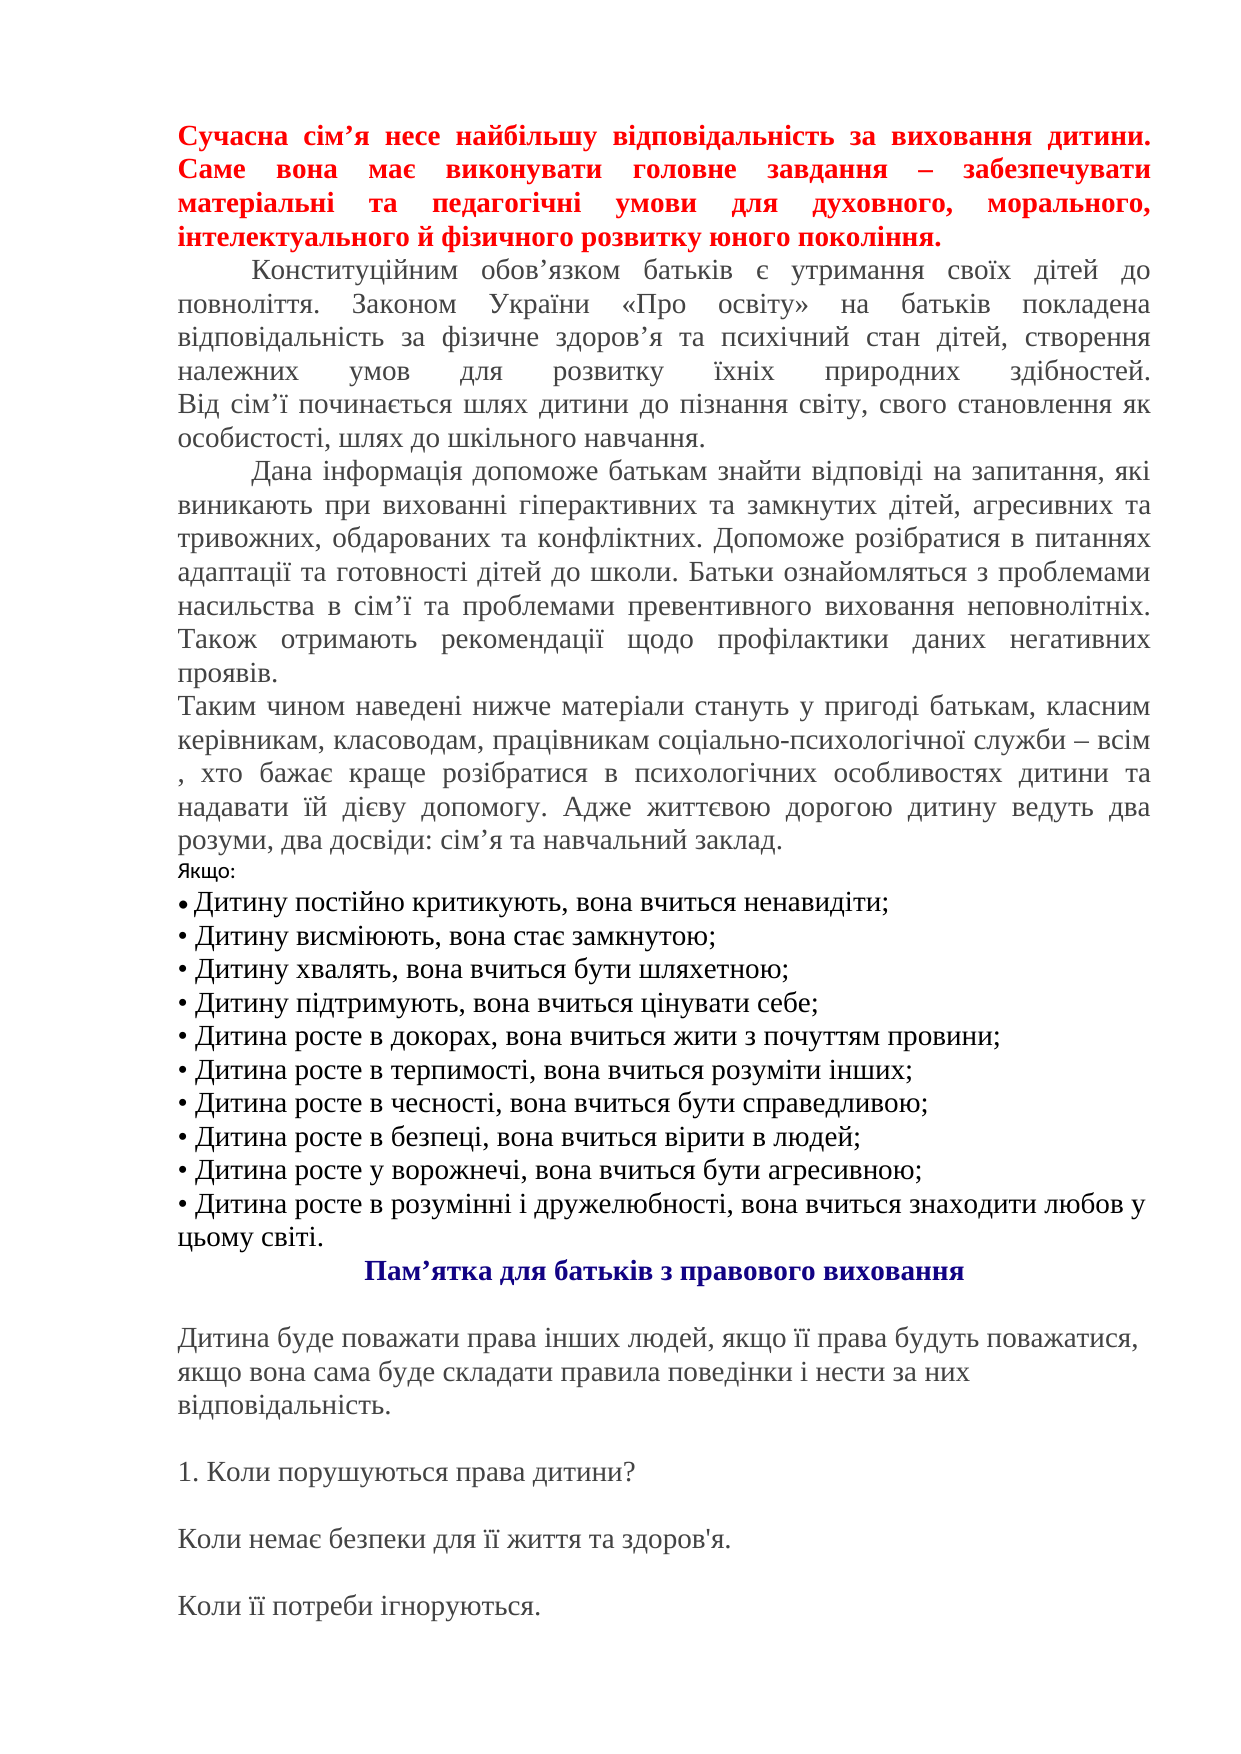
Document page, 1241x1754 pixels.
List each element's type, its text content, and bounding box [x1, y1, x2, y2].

text Дитина буде поважати права інших людей, якщо її права будуть поважатися, якщо вона сама буде складати правила поведінки і нести за них відповідальність. [177, 1320, 1152, 1421]
text Коли її потреби ігноруються. [177, 1588, 1152, 1621]
text Коли немає безпеки для її життя та здоров'я. [177, 1521, 1152, 1554]
text Дана інформація допоможе батькам знайти відповіді на запитання, які виникають при вихованні гіперактивних та замкнутих дітей, агресивних та тривожних, обдарованих та конфліктних. Допоможе розібратися в питаннях адаптації та готовності дітей до школи. Батьки ознайомляться з проблемами насильства в сім’ї та проблемами превентивного виховання неповнолітніх. Також отримають рекомендації щодо профілактики даних негативних проявів. Таким чином наведені нижче матеріали стануть у пригоді батькам, класним керівникам, класоводам, працівникам соціально-психологічної служби – всім , хто бажає краще розібратися в психологічних особливостях дитини та надавати їй дієву допомогу. Адже життєвою дорогою дитину ведуть два розуми, два досвіди: сім’я та навчальний заклад. [177, 453, 1152, 856]
text Якщо: • Дитину постійно критикують, вона вчиться ненавидіти; • Дитину висміюють, вона стає замкнутою; • Дитину хвалять, вона вчиться бути шляхетною; • Дитину підтримують, вона вчиться цінувати себе; • Дитина росте в докорах, вона вчиться жити з почуттям провини; • Дитина росте в терпимості, вона вчиться розуміти інших; • Дитина росте в чесності, вона вчиться бути справедливою; • Дитина росте в безпеці, вона вчиться вірити в людей; • Дитина росте у ворожнечі, вона вчиться бути агресивною; • Дитина росте в розумінні і дружелюбності, вона вчиться знаходити любов у цьому світі. [177, 856, 1152, 1253]
text 1. Коли порушуються права дитини? [177, 1454, 1152, 1488]
text Конституційним обов’язком батьків є утримання своїх дітей до повноліття. Законом України «Про освіту» на батьків покладена відповідальність за фізичне здоров’я та психічний стан дітей, створення належних умов для розвитку їхніх природних здібностей. Від сім’ї починається шлях дитини до пізнання світу, свого становлення як особистості, шлях до шкільного навчання. [177, 252, 1152, 453]
text Пам’ятка для батьків з правового виховання [177, 1253, 1152, 1287]
text Сучасна сім’я несе найбільшу відповідальність за виховання дитини. Саме вона має виконувати головне завдання – забезпечувати матеріальні та педагогічні умови для духовного, морального, інтелектуального й фізичного розвитку юного покоління. [177, 118, 1152, 252]
